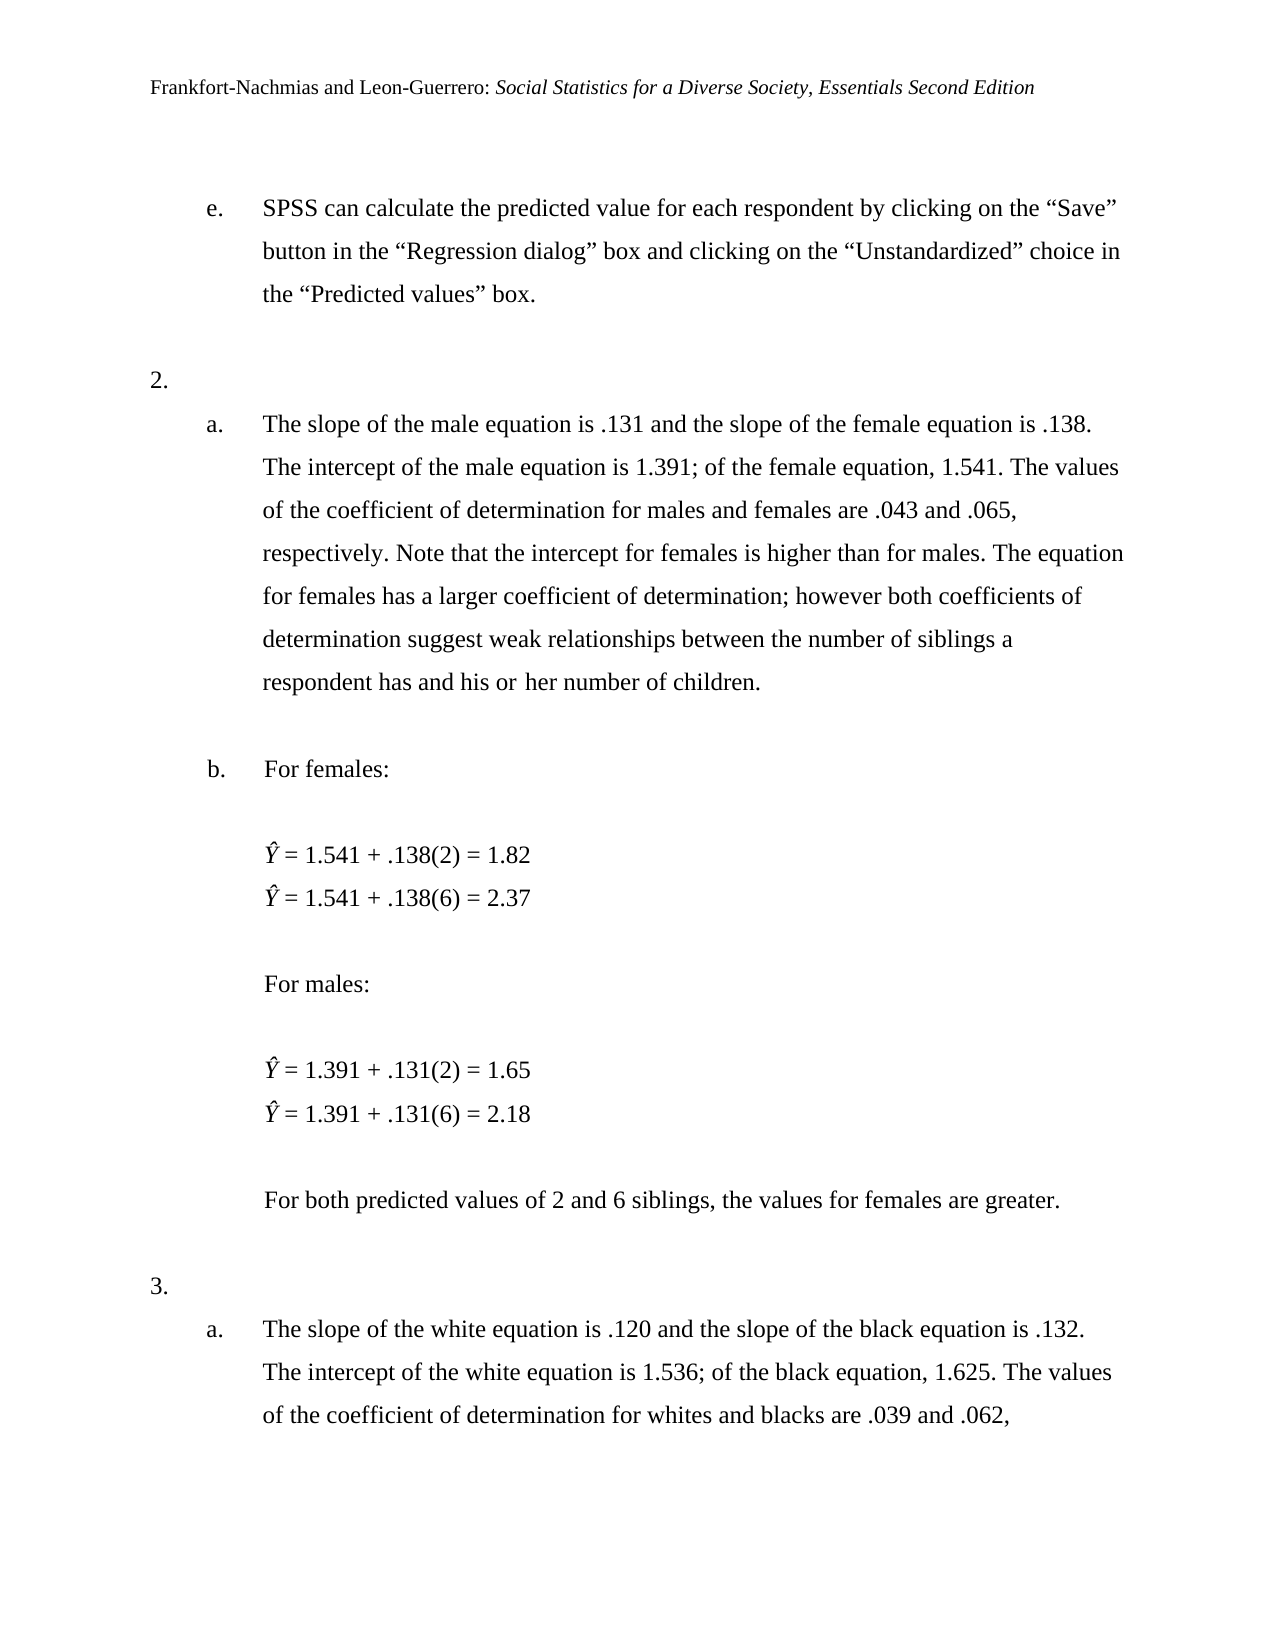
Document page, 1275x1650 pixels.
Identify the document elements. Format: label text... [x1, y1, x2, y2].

text 2. [150, 366, 1125, 394]
text For both predicted values of 2 and 6 siblings, the values for females are greater. [207, 1185, 1125, 1214]
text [206, 1314, 1125, 1429]
text e. SPSS can calculate the predicted value for each respondent by clicking on the “Save” button in the “Regression dialog” box and clicking on the “Unstandardized” choice in the “Predicted values” box. [206, 193, 1125, 308]
text For males: [207, 969, 1125, 998]
text Ŷ = 1.541 + .138(6) = 2.37 [207, 883, 1125, 912]
text Ŷ = 1.541 + .138(2) = 1.82 [207, 840, 1125, 869]
text b. For females: [207, 754, 1125, 782]
text 3. [150, 1271, 1125, 1300]
text Ŷ = 1.391 + .131(6) = 2.18 [207, 1099, 1125, 1127]
text a. The slope of the male equation is .131 and the slope of the female equation is .138. The intercept of the male equation is 1.391; of the female equation, 1.541. The values of the coefficient of determination for males and females are .043 and .065, respectively. Note that the intercept for females is higher than for males. The equation for females has a larger coefficient of determination; however both coefficients of determination suggest weak relationships between the number of siblings a respondent has and his or her number of children. [206, 409, 1125, 696]
text Ŷ = 1.391 + .131(2) = 1.65 [207, 1056, 1125, 1084]
